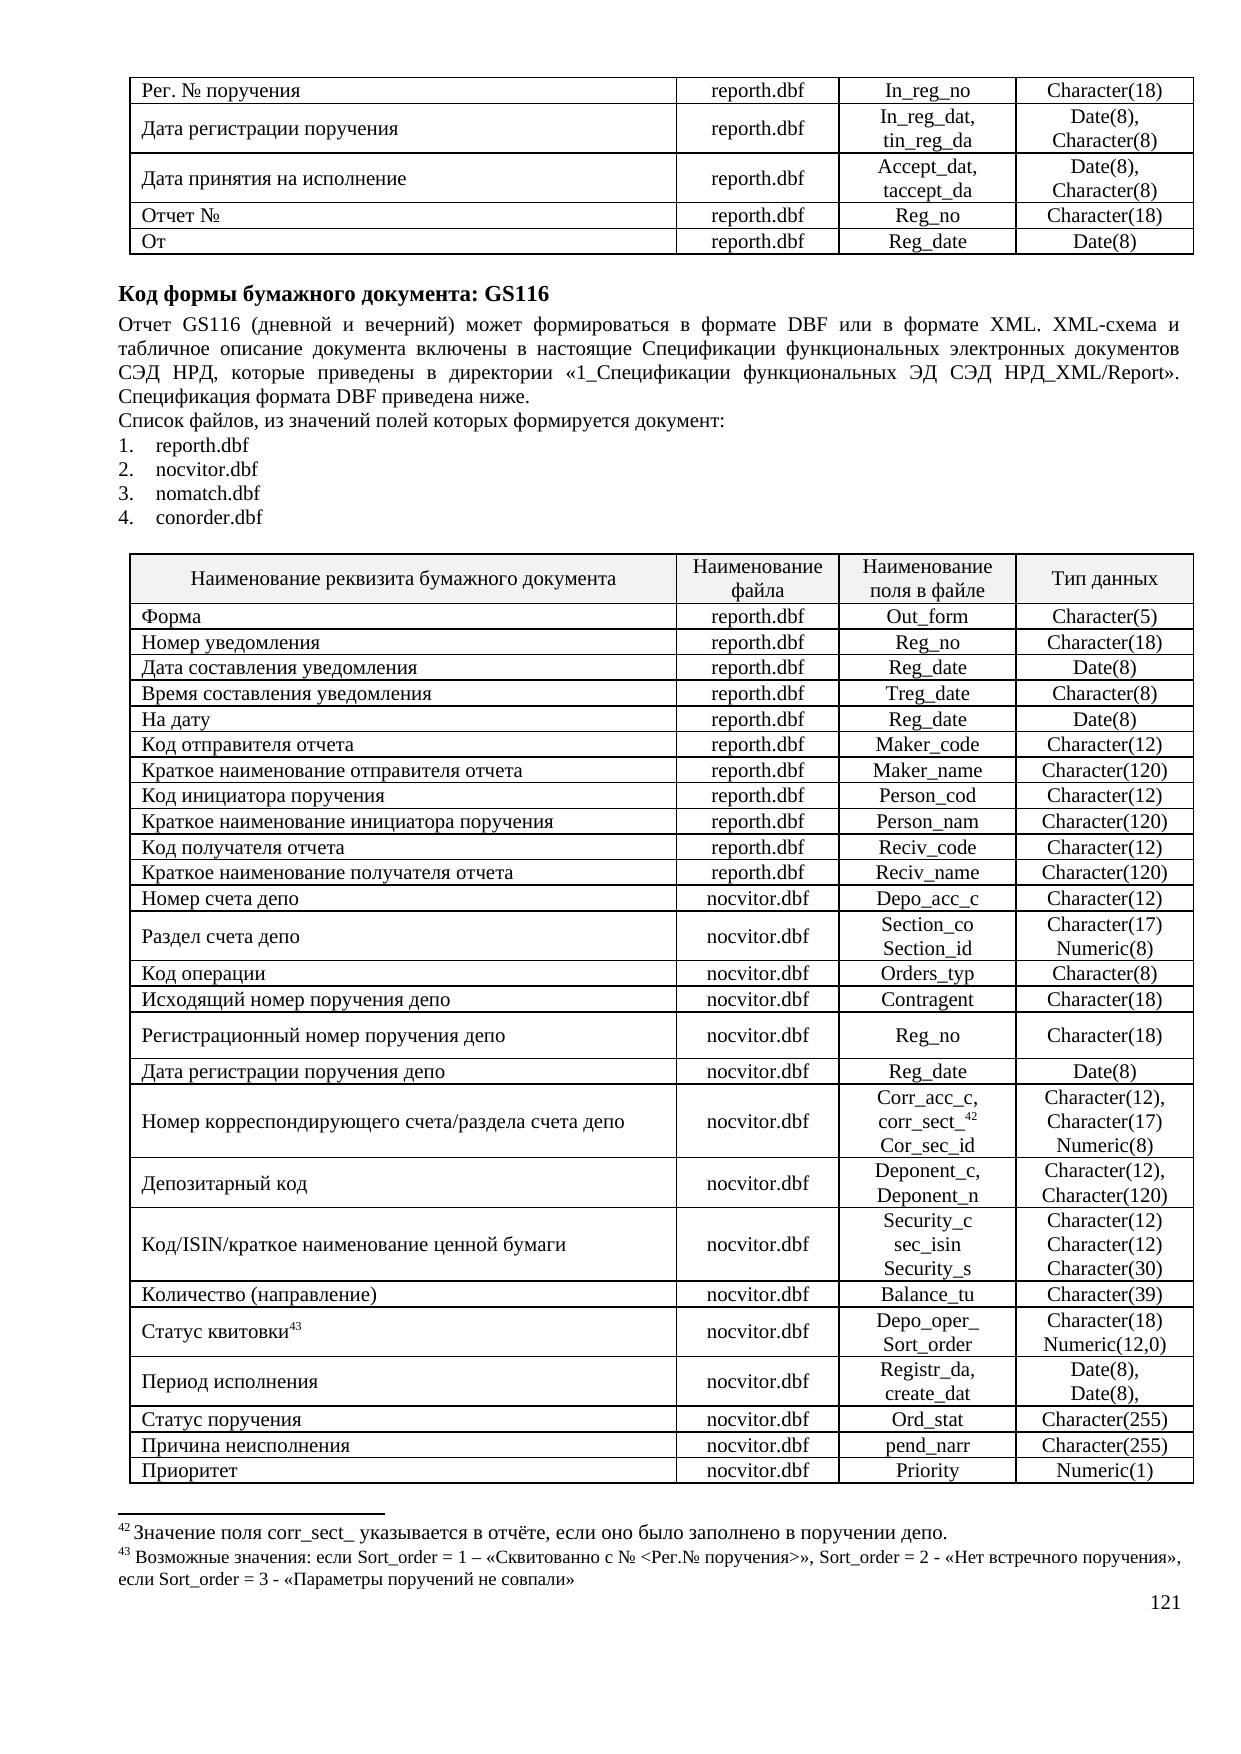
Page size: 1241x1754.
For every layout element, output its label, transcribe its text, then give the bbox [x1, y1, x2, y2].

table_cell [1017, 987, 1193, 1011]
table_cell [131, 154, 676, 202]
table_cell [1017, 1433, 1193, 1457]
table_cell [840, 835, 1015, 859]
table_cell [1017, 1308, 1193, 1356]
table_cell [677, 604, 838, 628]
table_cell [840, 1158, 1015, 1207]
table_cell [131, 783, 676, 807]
list conorder.dbf [118, 505, 1181, 529]
subtitle Код формы бумажного документа: GS116 [118, 279, 1181, 306]
text Отчет GS116 (дневной и вечерний) может формироваться в формате DBF или в формате XML. XML-схема и табличное описание документа включены в настоящие Спецификации функциональных электронных документов СЭД НРД, которые приведены в директории «1_Спецификации функциональных ЭД СЭД НРД_XML/Report». Спецификация формата DBF приведена ниже. [118, 312, 1181, 408]
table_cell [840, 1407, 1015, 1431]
list nocvitor.dbf [118, 457, 1181, 481]
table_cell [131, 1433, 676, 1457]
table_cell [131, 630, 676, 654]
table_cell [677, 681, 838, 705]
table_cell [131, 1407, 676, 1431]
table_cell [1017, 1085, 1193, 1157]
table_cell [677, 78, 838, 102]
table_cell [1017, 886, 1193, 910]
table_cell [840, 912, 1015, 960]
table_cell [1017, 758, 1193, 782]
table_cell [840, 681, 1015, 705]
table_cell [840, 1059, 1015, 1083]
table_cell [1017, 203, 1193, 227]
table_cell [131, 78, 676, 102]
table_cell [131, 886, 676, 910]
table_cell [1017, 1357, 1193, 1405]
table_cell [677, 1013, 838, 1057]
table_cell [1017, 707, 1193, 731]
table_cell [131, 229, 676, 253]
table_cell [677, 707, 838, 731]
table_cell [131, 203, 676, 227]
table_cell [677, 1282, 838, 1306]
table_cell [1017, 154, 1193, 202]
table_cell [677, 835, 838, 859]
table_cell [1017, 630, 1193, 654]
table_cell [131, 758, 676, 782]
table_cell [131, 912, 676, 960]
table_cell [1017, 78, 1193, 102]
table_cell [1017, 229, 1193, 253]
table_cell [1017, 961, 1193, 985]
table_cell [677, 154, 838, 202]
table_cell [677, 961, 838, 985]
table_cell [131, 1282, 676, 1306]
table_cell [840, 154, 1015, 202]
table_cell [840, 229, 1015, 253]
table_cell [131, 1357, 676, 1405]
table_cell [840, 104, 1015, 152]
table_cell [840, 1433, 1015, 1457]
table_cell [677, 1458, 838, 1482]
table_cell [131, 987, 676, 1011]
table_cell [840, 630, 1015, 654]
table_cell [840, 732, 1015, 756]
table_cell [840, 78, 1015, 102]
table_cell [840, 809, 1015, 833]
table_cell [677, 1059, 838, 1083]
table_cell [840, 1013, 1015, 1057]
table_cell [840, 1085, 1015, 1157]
list reporth.dbf [118, 432, 1181, 457]
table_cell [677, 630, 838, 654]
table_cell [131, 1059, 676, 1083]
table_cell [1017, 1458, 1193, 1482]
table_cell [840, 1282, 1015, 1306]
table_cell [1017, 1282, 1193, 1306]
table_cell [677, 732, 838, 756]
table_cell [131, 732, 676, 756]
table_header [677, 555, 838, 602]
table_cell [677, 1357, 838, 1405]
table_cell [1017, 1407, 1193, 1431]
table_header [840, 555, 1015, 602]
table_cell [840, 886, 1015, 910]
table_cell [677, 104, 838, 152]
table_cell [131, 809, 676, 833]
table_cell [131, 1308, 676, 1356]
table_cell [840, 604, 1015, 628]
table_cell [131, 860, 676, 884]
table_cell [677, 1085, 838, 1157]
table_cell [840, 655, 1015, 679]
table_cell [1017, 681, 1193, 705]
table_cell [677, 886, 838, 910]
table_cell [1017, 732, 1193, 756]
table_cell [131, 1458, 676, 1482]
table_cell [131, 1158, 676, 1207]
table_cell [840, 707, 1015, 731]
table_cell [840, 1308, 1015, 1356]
text Список файлов, из значений полей которых формируется документ: [118, 408, 1181, 432]
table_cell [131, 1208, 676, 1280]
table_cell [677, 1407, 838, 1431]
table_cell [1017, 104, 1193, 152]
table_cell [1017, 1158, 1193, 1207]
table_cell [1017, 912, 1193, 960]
list nomatch.dbf [118, 481, 1181, 505]
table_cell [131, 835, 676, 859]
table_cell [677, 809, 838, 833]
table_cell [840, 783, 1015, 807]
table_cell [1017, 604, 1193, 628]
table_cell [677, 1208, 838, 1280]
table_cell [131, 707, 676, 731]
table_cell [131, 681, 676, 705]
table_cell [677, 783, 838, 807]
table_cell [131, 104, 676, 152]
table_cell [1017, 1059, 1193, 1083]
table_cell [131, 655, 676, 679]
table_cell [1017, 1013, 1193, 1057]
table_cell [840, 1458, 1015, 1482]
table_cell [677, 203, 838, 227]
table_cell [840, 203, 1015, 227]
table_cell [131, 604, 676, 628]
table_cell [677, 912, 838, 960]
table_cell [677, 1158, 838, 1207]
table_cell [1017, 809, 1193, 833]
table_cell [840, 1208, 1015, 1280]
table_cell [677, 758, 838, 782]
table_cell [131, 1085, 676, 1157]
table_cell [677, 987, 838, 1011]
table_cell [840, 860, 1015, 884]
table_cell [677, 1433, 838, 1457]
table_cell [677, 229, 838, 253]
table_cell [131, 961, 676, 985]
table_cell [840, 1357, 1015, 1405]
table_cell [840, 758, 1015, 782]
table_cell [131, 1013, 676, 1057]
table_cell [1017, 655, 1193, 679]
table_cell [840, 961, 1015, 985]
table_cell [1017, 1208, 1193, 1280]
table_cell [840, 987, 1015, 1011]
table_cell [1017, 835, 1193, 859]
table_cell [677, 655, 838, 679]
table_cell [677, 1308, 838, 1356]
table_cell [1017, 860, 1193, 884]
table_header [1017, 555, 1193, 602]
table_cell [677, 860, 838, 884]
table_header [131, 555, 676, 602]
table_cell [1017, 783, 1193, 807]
